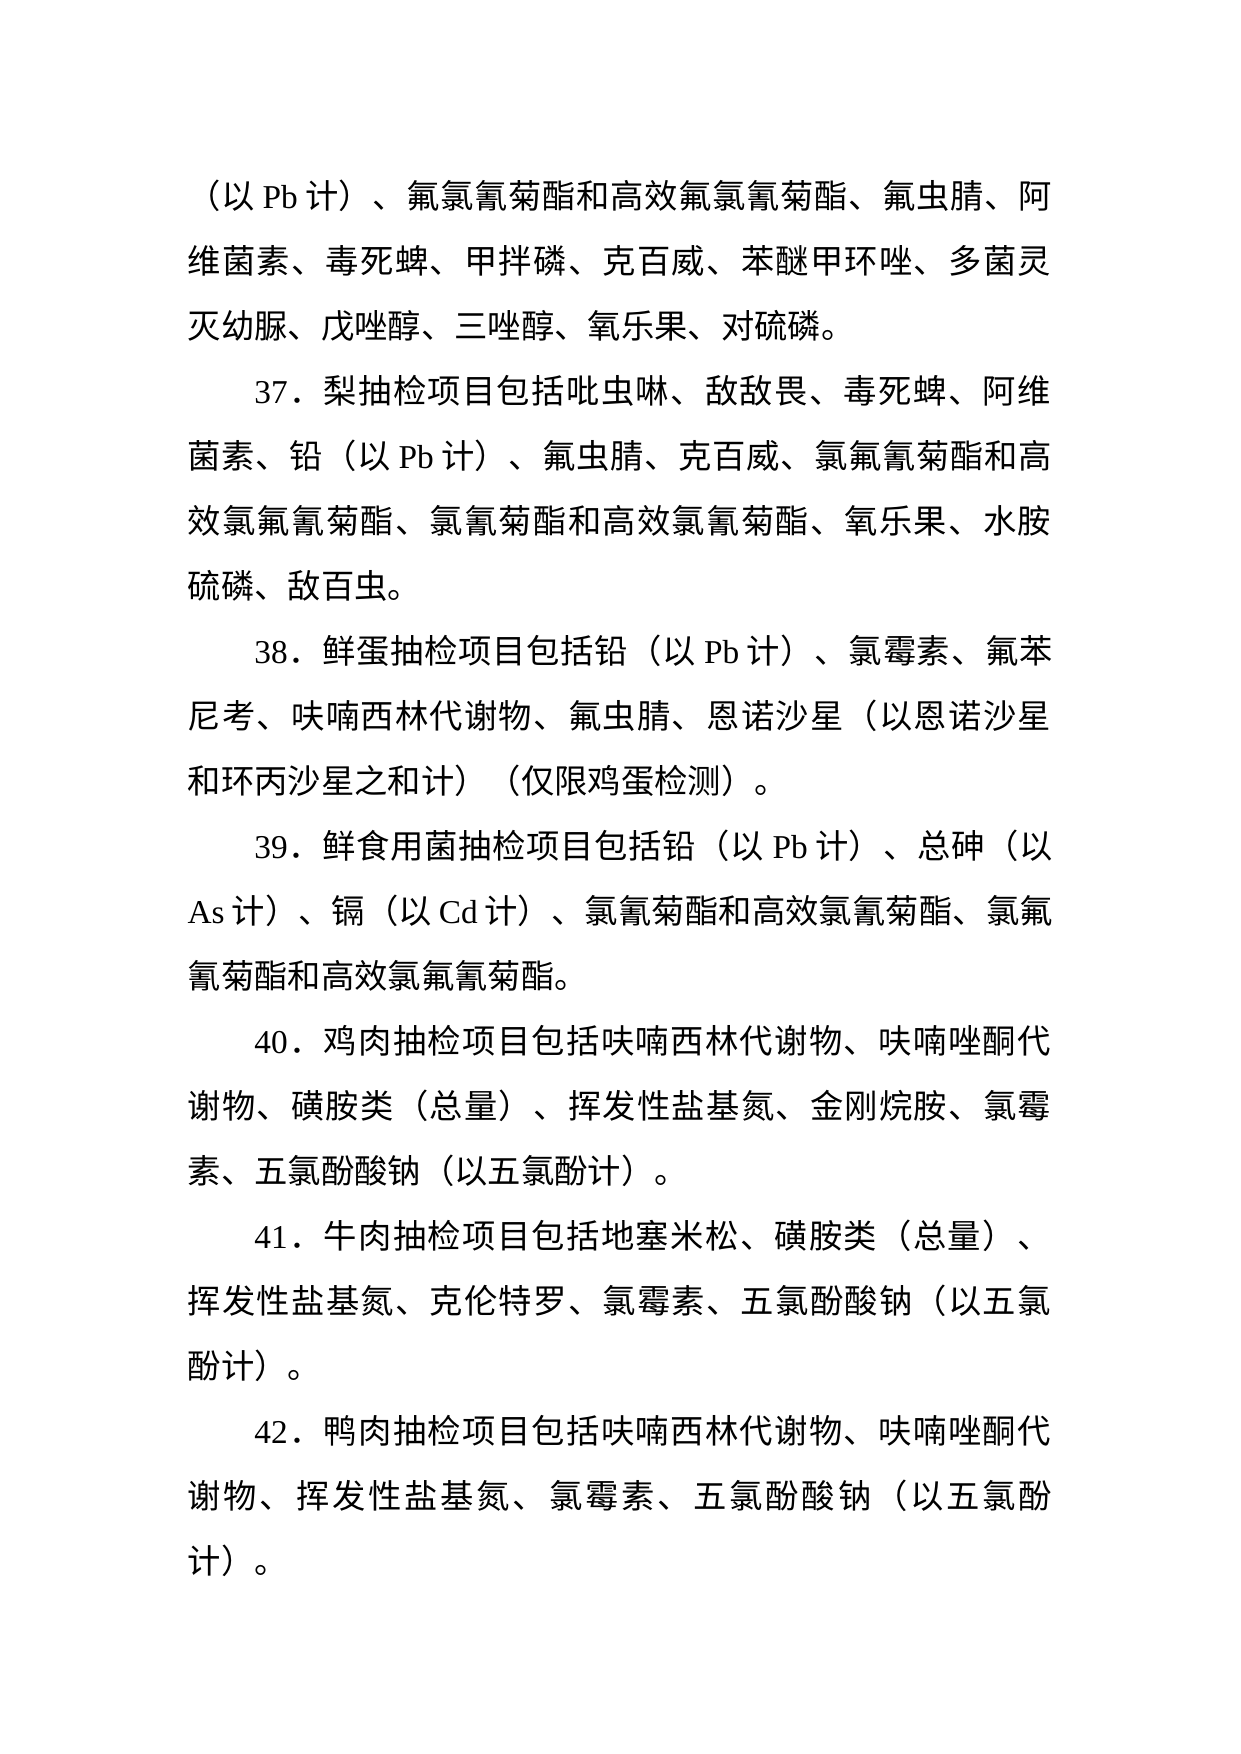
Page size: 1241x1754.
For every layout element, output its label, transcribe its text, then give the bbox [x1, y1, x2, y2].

text 39．鲜食用菌抽检项目包括铅（以Pb计）、总砷（以As计）、镉（以Cd计）、氯氰菊酯和高效氯氰菊酯、氯氟氰菊酯和高效氯氟氰菊酯。 [187, 812, 1053, 1007]
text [187, 162, 1053, 357]
text 42．鸭肉抽检项目包括呋喃西林代谢物、呋喃唑酮代谢物、挥发性盐基氮、氯霉素、五氯酚酸钠（以五氯酚计）。 [187, 1397, 1053, 1592]
text 41．牛肉抽检项目包括地塞米松、磺胺类（总量）、挥发性盐基氮、克伦特罗、氯霉素、五氯酚酸钠（以五氯酚计）。 [187, 1202, 1053, 1397]
text 37．梨抽检项目包括吡虫啉、敌敌畏、毒死蜱、阿维菌素、铅（以Pb计）、氟虫腈、克百威、氯氟氰菊酯和高效氯氟氰菊酯、氯氰菊酯和高效氯氰菊酯、氧乐果、水胺硫磷、敌百虫。 [187, 357, 1053, 617]
text 40．鸡肉抽检项目包括呋喃西林代谢物、呋喃唑酮代谢物、磺胺类（总量）、挥发性盐基氮、金刚烷胺、氯霉素、五氯酚酸钠（以五氯酚计）。 [187, 1007, 1053, 1202]
text 38．鲜蛋抽检项目包括铅（以Pb计）、氯霉素、氟苯尼考、呋喃西林代谢物、氟虫腈、恩诺沙星（以恩诺沙星和环丙沙星之和计）（仅限鸡蛋检测）。 [187, 617, 1053, 812]
